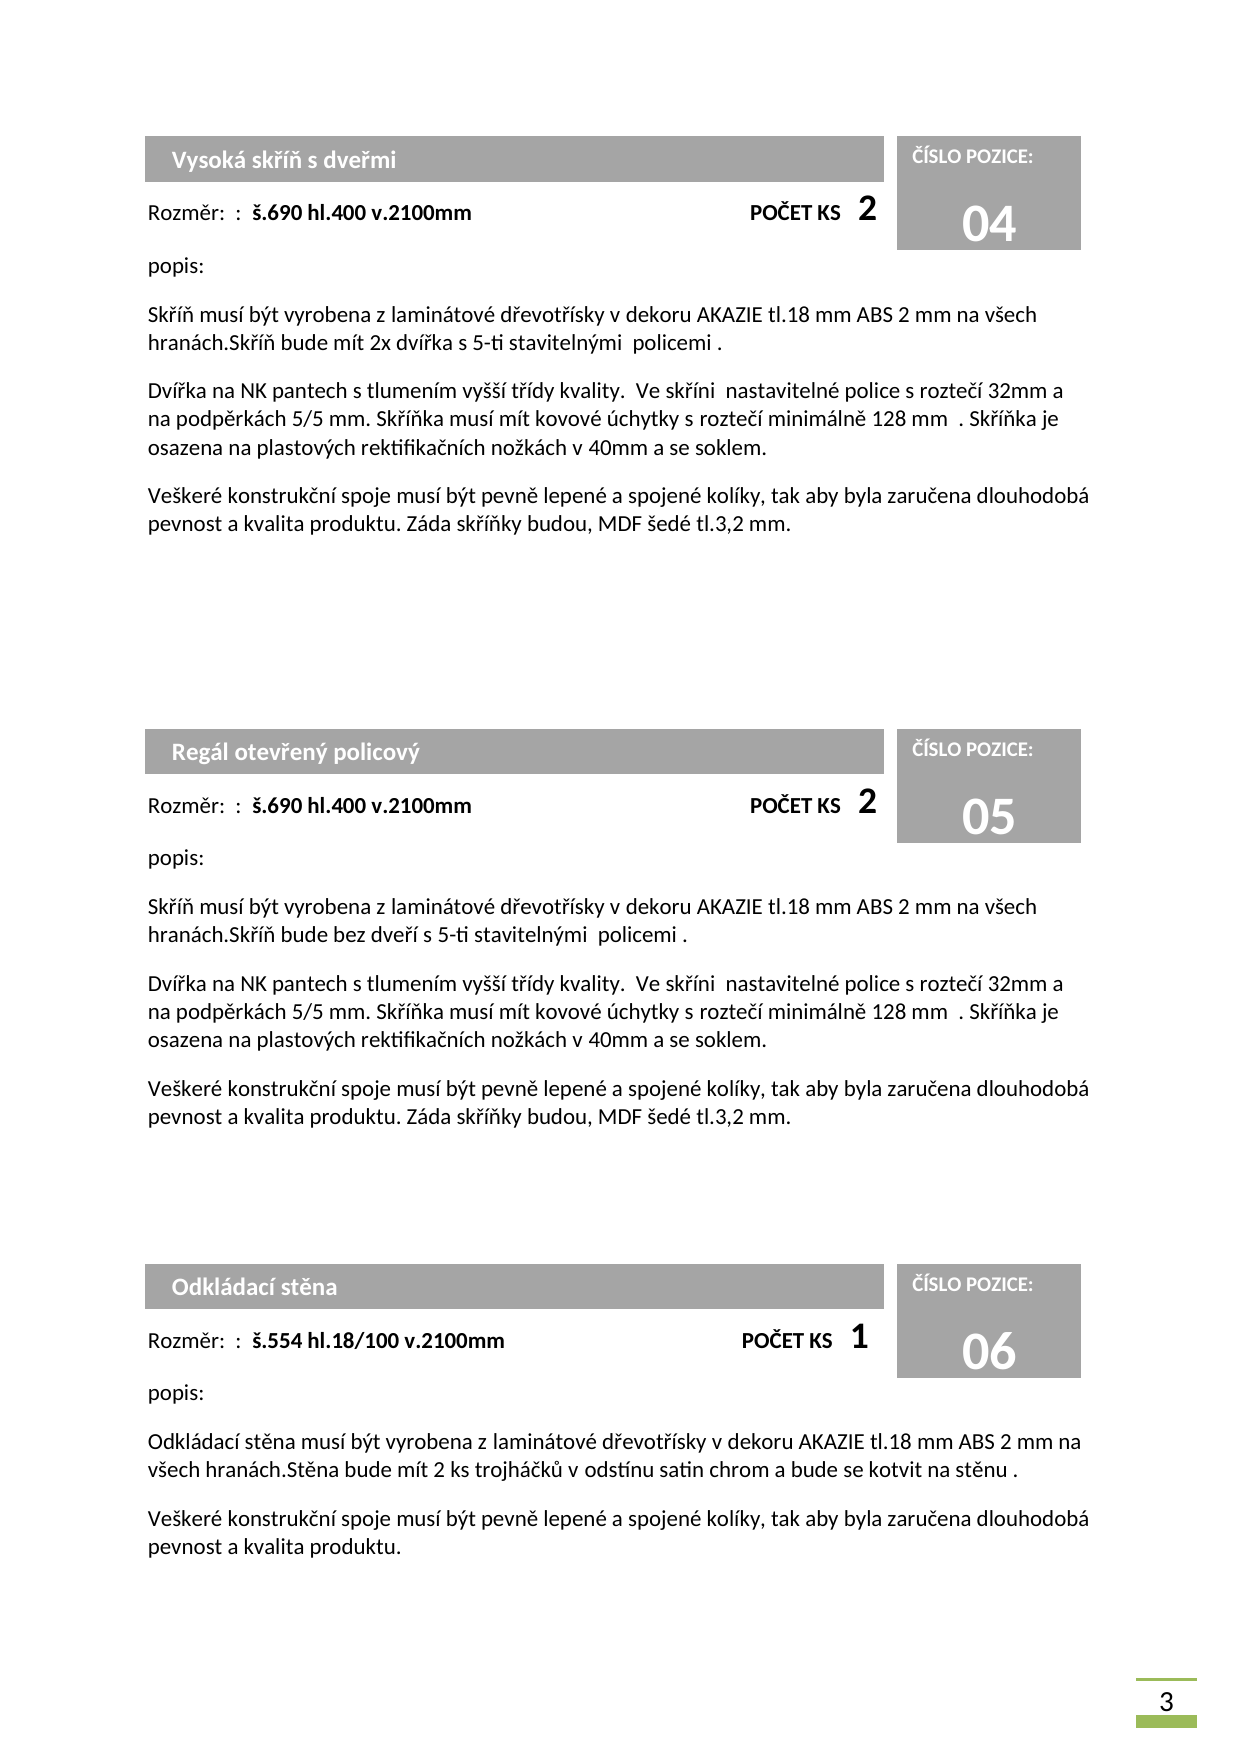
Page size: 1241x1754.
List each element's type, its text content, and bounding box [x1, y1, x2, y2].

text Odkládací stěna musí být vyrobena z laminátové dřevotřísky v dekoru AKAZIE tl.18 mm ABS 2 mm na všech hranách.Stěna bude mít 2 ks trojháčků v odstínu satin chrom a bude se kotvit na stěnu . [148, 1427, 1092, 1483]
text Rozměr: : š.554 hl.18/100 v.2100mm POČET KS 1 [148, 1312, 897, 1358]
text Veškeré konstrukční spoje musí být pevně lepené a spojené kolíky, tak aby byla zaručena dlouhodobá pevnost a kvalita produktu. Záda skříňky budou, MDF šedé tl.3,2 mm. [148, 1074, 1092, 1130]
text popis: [148, 1378, 1092, 1406]
text Veškeré konstrukční spoje musí být pevně lepené a spojené kolíky, tak aby byla zaručena dlouhodobá pevnost a kvalita produktu. Záda skříňky budou, MDF šedé tl.3,2 mm. [148, 481, 1092, 537]
text Dvířka na NK pantech s tlumením vyšší třídy kvality. Ve skříni nastavitelné police s roztečí 32mm a na podpěrkách 5/5 mm. Skříňka musí mít kovové úchytky s roztečí minimálně 128 mm . Skříňka je osazena na plastových rektifikačních nožkách v 40mm a se soklem. [148, 377, 1092, 461]
text Rozměr: : š.690 hl.400 v.2100mm POČET KS 2 [148, 184, 897, 230]
text Skříň musí být vyrobena z laminátové dřevotřísky v dekoru AKAZIE tl.18 mm ABS 2 mm na všech hranách.Skříň bude bez dveří s 5-ti stavitelnými policemi . [148, 892, 1092, 948]
text popis: [148, 251, 1092, 279]
text Skříň musí být vyrobena z laminátové dřevotřísky v dekoru AKAZIE tl.18 mm ABS 2 mm na všech hranách.Skříň bude mít 2x dvířka s 5-ti stavitelnými policemi . [148, 300, 1092, 356]
text Rozměr: : š.690 hl.400 v.2100mm POČET KS 2 [148, 777, 897, 822]
text Veškeré konstrukční spoje musí být pevně lepené a spojené kolíky, tak aby byla zaručena dlouhodobá pevnost a kvalita produktu. [148, 1504, 1092, 1560]
text Dvířka na NK pantech s tlumením vyšší třídy kvality. Ve skříni nastavitelné police s roztečí 32mm a na podpěrkách 5/5 mm. Skříňka musí mít kovové úchytky s roztečí minimálně 128 mm . Skříňka je osazena na plastových rektifikačních nožkách v 40mm a se soklem. [148, 969, 1092, 1053]
text popis: [148, 843, 1092, 871]
